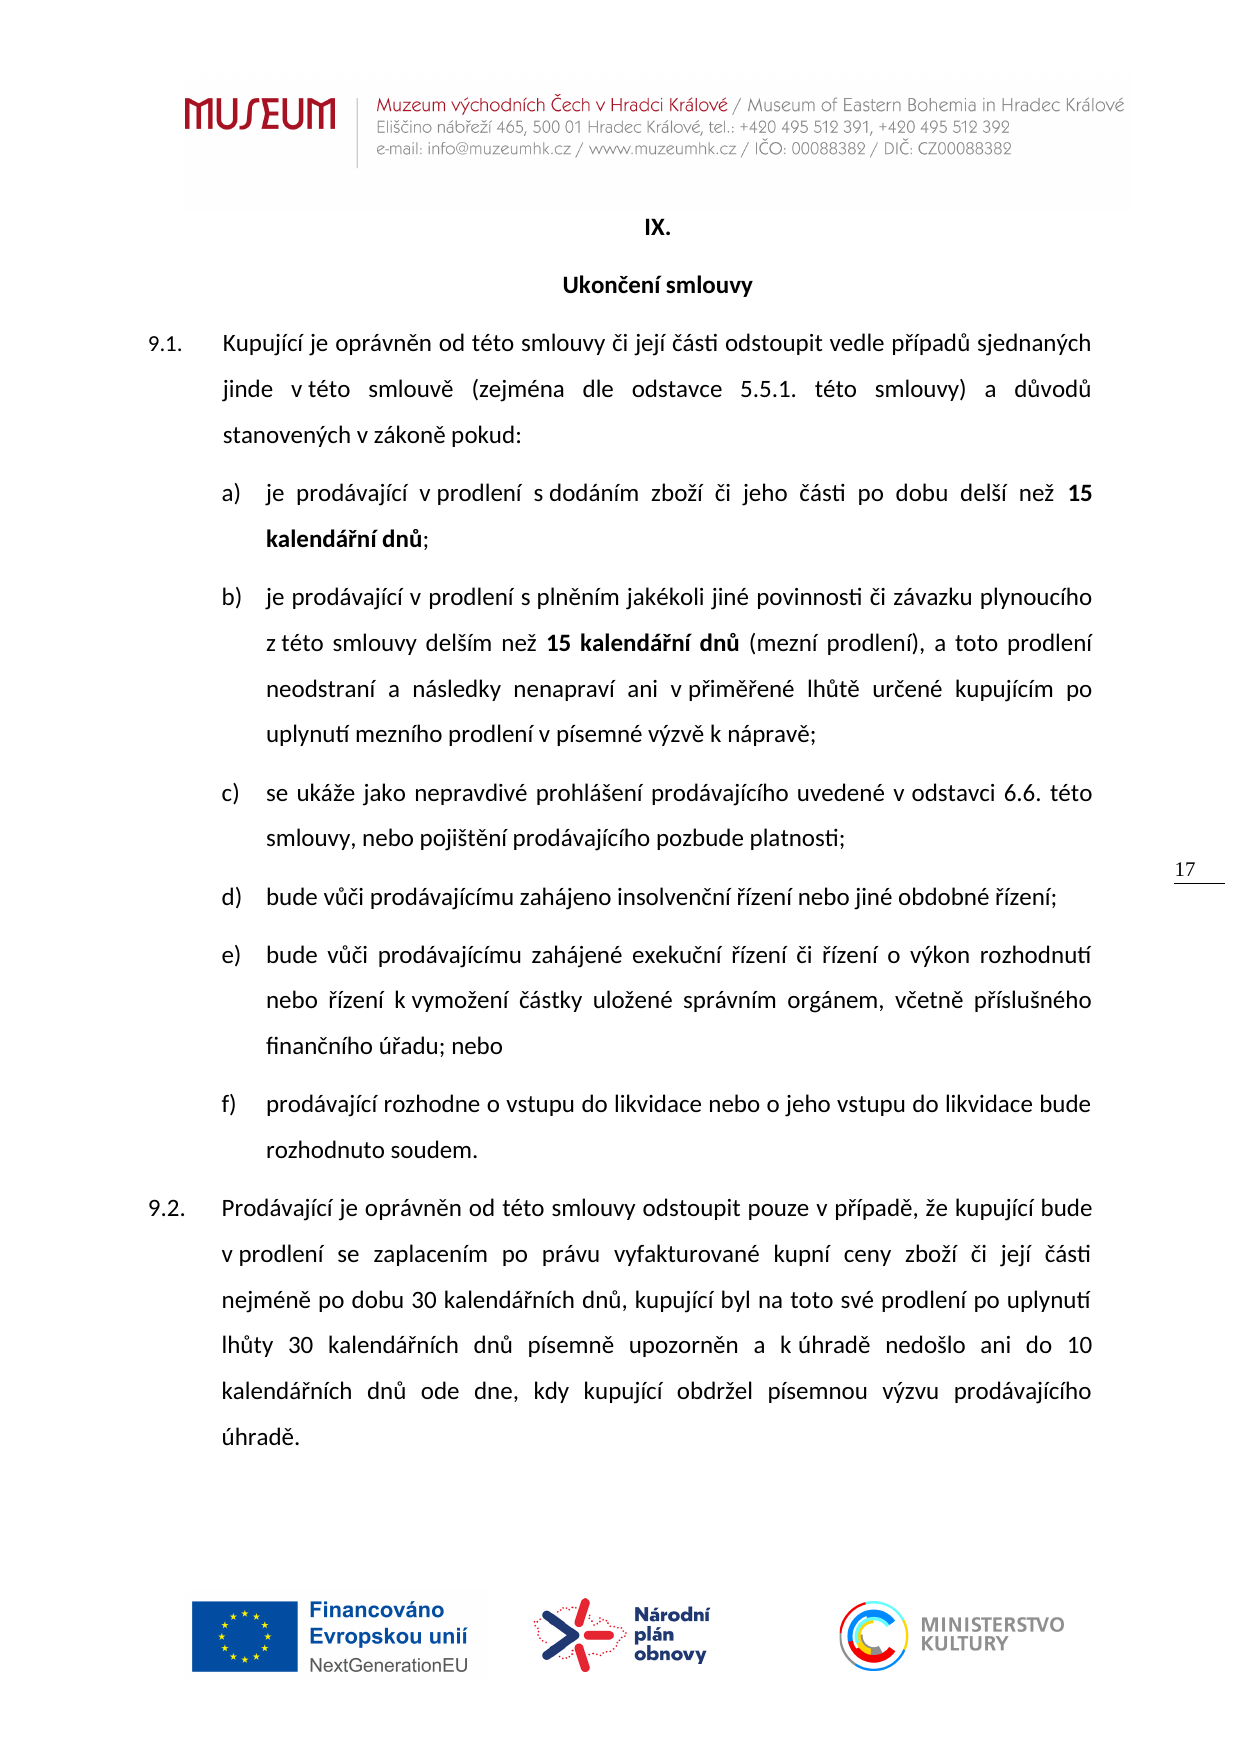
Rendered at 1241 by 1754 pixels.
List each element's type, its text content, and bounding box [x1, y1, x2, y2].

list se ukáže jako nepravdivé prohlášení prodávajícího uvedené v odstavci 6.6. této smlouvy, nebo pojištění prodávajícího pozbude platnosti; [221, 777, 1093, 853]
list bude vůči prodávajícímu zahájeno insolvenční řízení nebo jiné obdobné řízení; [221, 881, 1093, 911]
picture [533, 1598, 711, 1672]
list prodávající rozhodne o vstupu do likvidace nebo o jeho vstupu do likvidace bude rozhodnuto soudem. [221, 1088, 1093, 1165]
picture [184, 1590, 488, 1681]
picture [839, 1601, 1064, 1671]
list IX. [223, 212, 1093, 242]
list Ukončení smlouvy [223, 269, 1093, 300]
picture [184, 73, 1130, 212]
list je prodávající v prodlení s plněním jakékoli jiné povinnosti či závazku plynoucího z této smlouvy delším než 15 kalendářní dnů (mezní prodlení), a toto prodlení neodstraní a následky nenapraví ani v přiměřené lhůtě určené kupujícím po uplynutí mezního prodlení v písemné výzvě k nápravě; [221, 581, 1093, 749]
list je prodávající v prodlení s dodáním zboží či jeho části po dobu delší než 15 kalendářní dnů; [221, 477, 1093, 553]
list Kupující je oprávněn od této smlouvy či její části odstoupit vedle případů sjednaných jinde v této smlouvě (zejména dle odstavce 5.5.1. této smlouvy) a důvodů stanovených v zákoně pokud: [148, 328, 1093, 449]
list Prodávající je oprávněn od této smlouvy odstoupit pouze v případě, že kupující bude v prodlení se zaplacením po právu vyfakturované kupní ceny zboží či její části nejméně po dobu 30 kalendářních dnů, kupující byl na toto své prodlení po uplynutí lhůty 30 kalendářních dnů písemně upozorněn a k úhradě nedošlo ani do 10 kalendářních dnů ode dne, kdy kupující obdržel písemnou výzvu prodávajícího úhradě. [148, 1192, 1093, 1452]
list bude vůči prodávajícímu zahájené exekuční řízení či řízení o výkon rozhodnutí nebo řízení k vymožení částky uložené správním orgánem, včetně příslušného finančního úřadu; nebo [221, 939, 1093, 1061]
